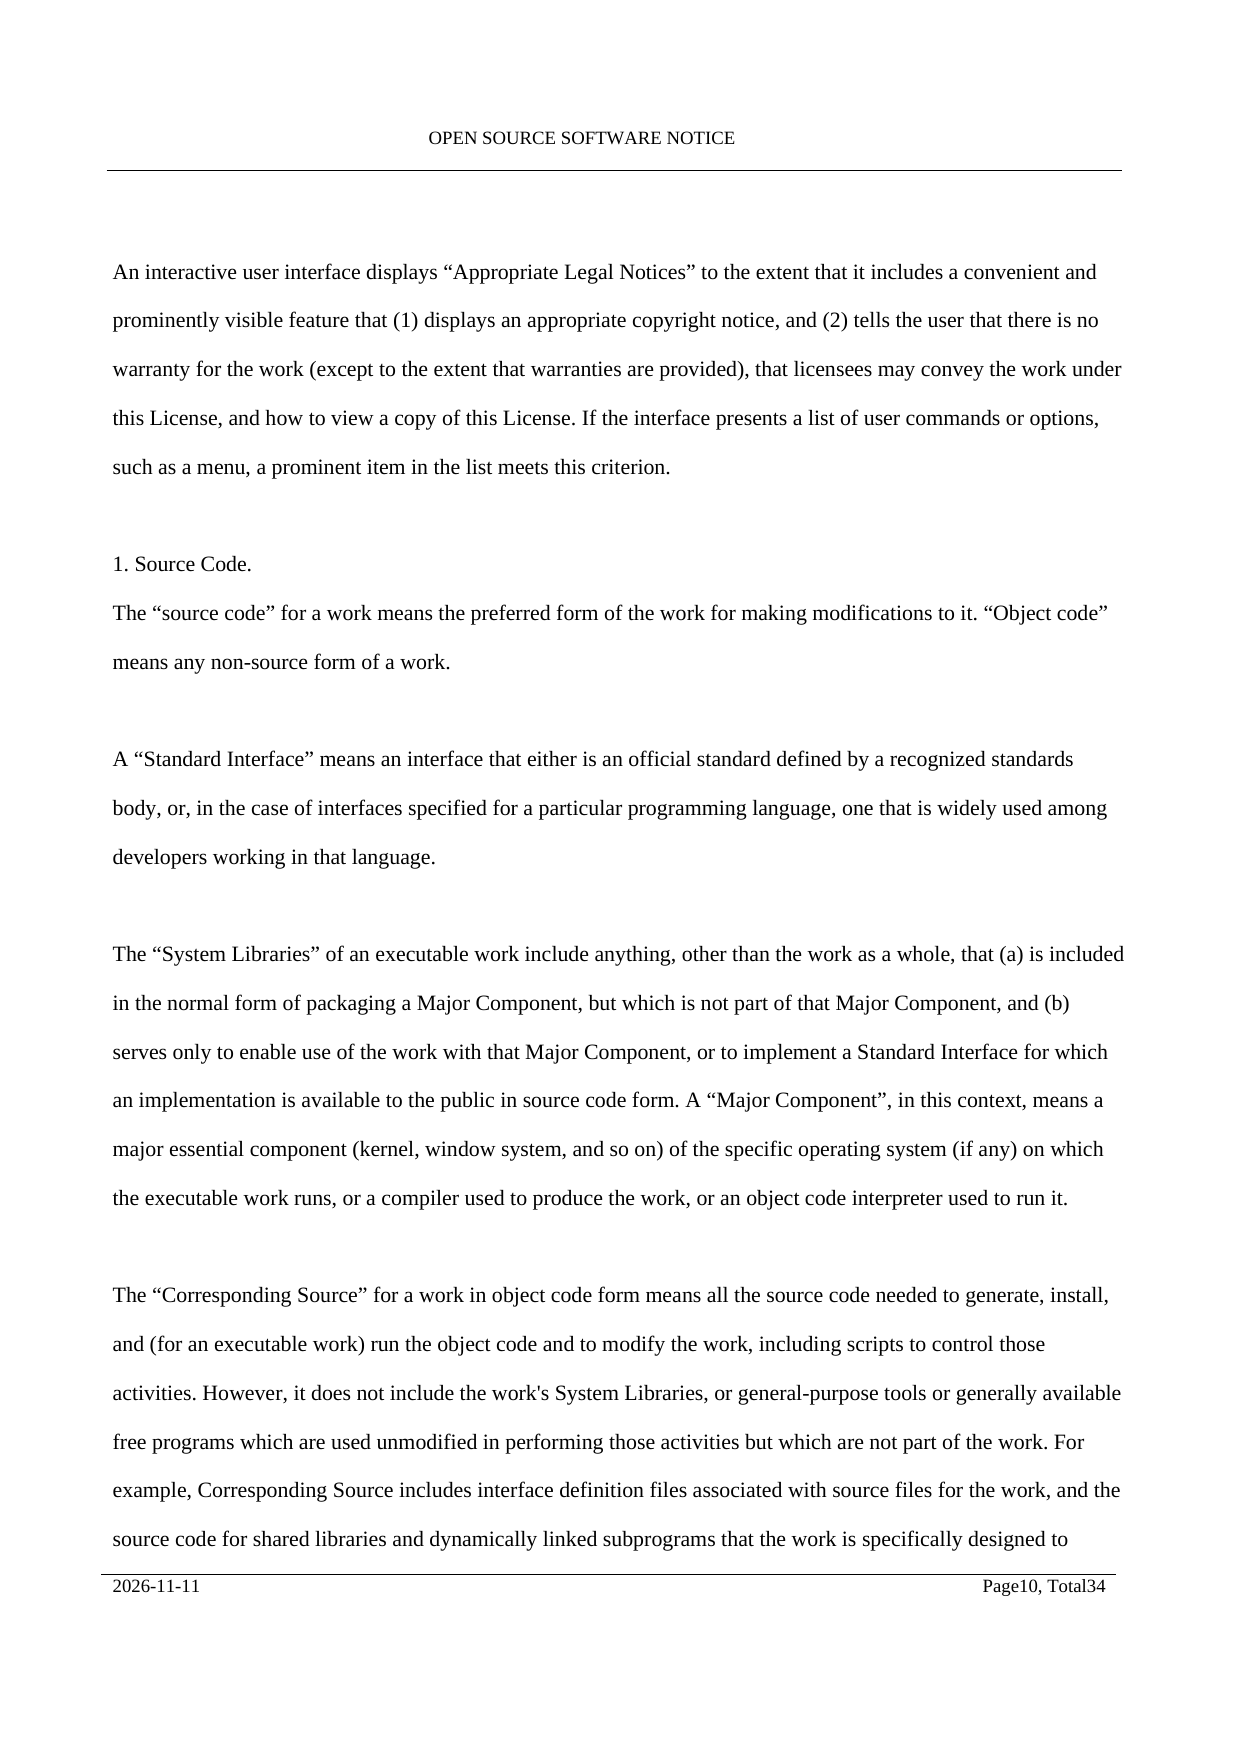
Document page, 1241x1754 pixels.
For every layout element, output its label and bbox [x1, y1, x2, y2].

text [112, 206, 1128, 1555]
